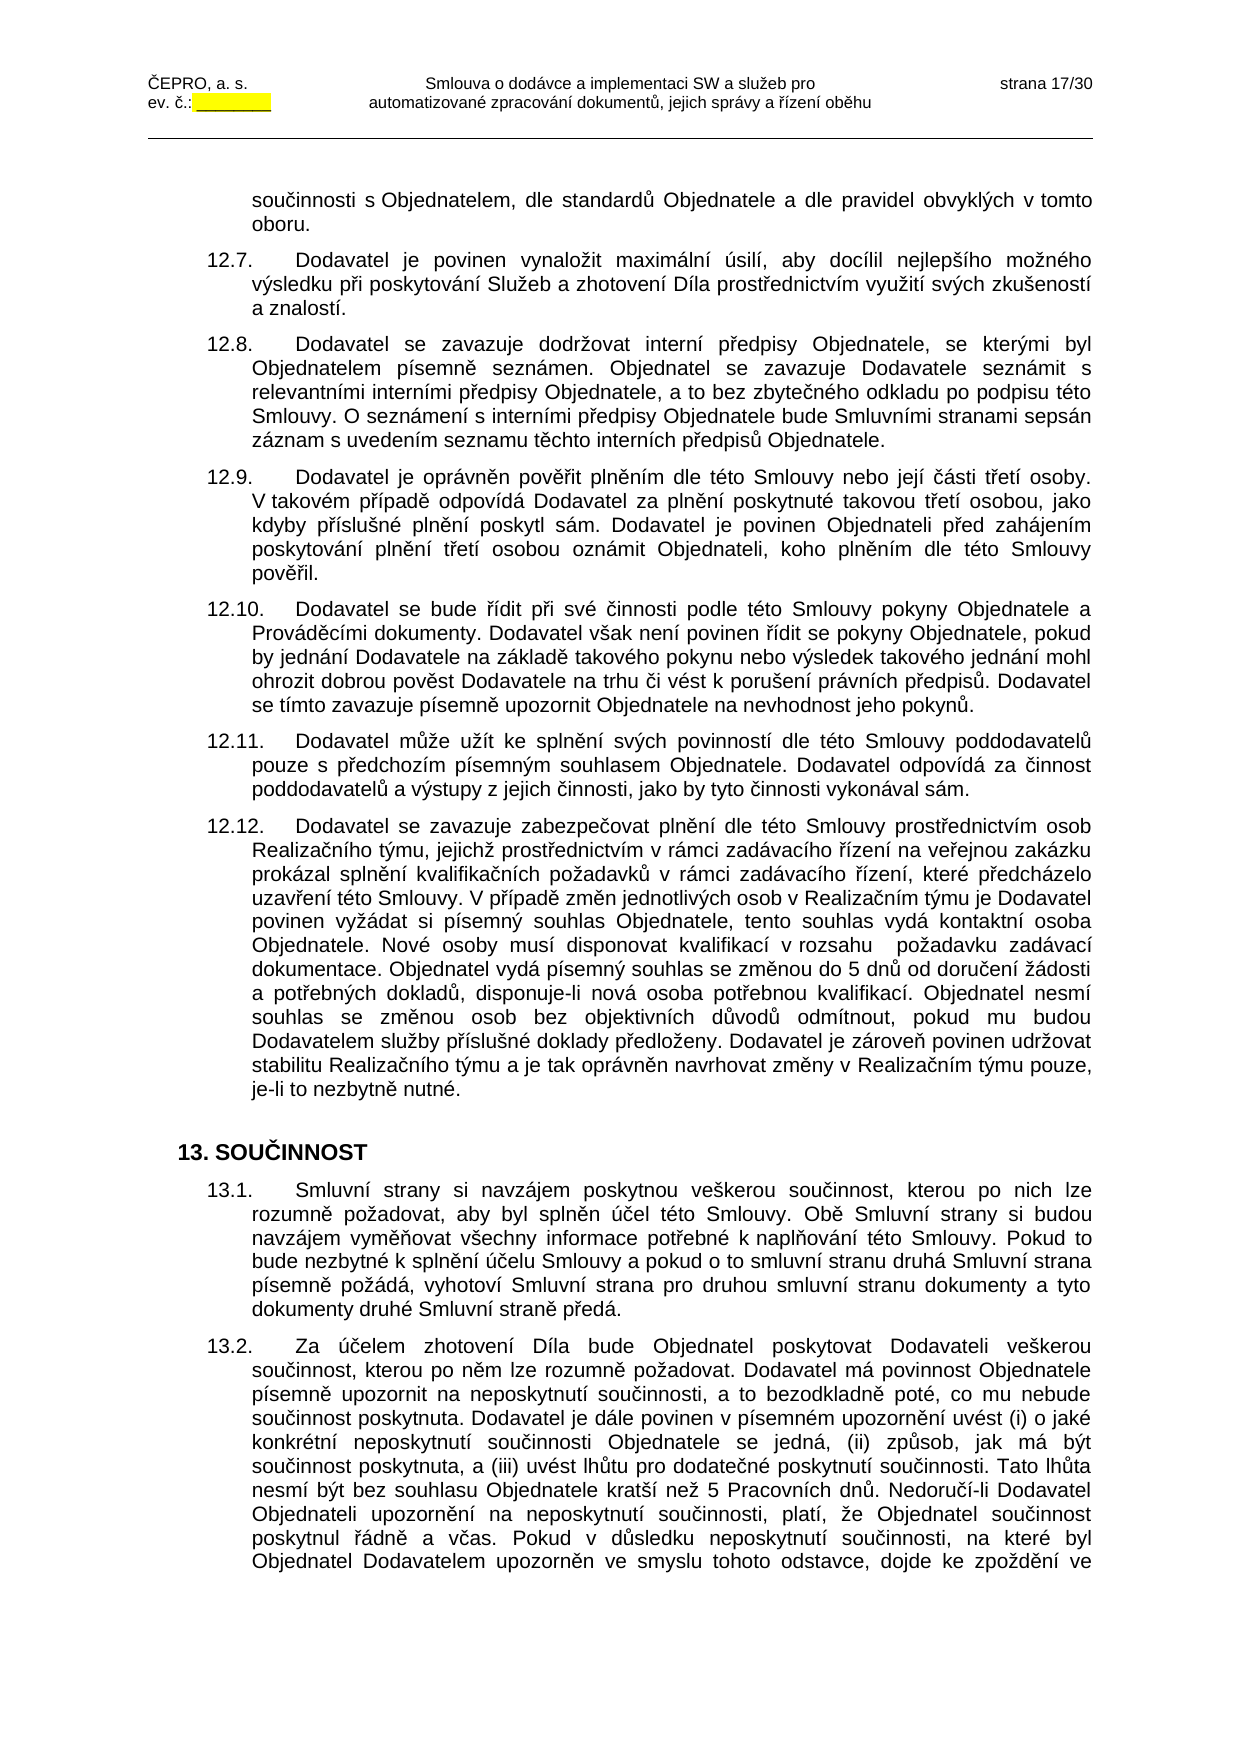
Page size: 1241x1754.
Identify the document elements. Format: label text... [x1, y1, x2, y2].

text Dodavatel se bude řídit při své činnosti podle této Smlouvy pokyny Objednatele a Prováděcími dokumenty. Dodavatel však není povinen řídit se pokyny Objednatele, pokud by jednání Dodavatele na základě takového pokynu nebo výsledek takového jednání mohl ohrozit dobrou pověst Dodavatele na trhu či vést k porušení právních předpisů. Dodavatel se tímto zavazuje písemně upozornit Objednatele na nevhodnost jeho pokynů. [207, 597, 1093, 717]
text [207, 187, 1093, 235]
text Smluvní strany si navzájem poskytnou veškerou součinnost, kterou po nich lze rozumně požadovat, aby byl splněn účel této Smlouvy. Obě Smluvní strany si budou navzájem vyměňovat všechny informace potřebné k naplňování této Smlouvy. Pokud to bude nezbytné k splnění účelu Smlouvy a pokud o to smluvní stranu druhá Smluvní strana písemně požádá, vyhotoví Smluvní strana pro druhou smluvní stranu dokumenty a tyto dokumenty druhé Smluvní straně předá. [207, 1177, 1093, 1321]
text Dodavatel se zavazuje dodržovat interní předpisy Objednatele, se kterými byl Objednatelem písemně seznámen. Objednatel se zavazuje Dodavatele seznámit s relevantními interními předpisy Objednatele, a to bez zbytečného odkladu po podpisu této Smlouvy. O seznámení s interními předpisy Objednatele bude Smluvními stranami sepsán záznam s uvedením seznamu těchto interních předpisů Objednatele. [207, 332, 1093, 452]
text Dodavatel je povinen vynaložit maximální úsilí, aby docílil nejlepšího možného výsledku při poskytování Služeb a zhotovení Díla prostřednictvím využití svých zkušeností a znalostí. [207, 248, 1093, 320]
text Dodavatel je oprávněn pověřit plněním dle této Smlouvy nebo její části třetí osoby. V takovém případě odpovídá Dodavatel za plnění poskytnuté takovou třetí osobou, jako kdyby příslušné plnění poskytl sám. Dodavatel je povinen Objednateli před zahájením poskytování plnění třetí osobou oznámit Objednateli, koho plněním dle této Smlouvy pověřil. [207, 464, 1093, 584]
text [207, 1334, 1093, 1573]
text Dodavatel se zavazuje zabezpečovat plnění dle této Smlouvy prostřednictvím osob Realizačního týmu, jejichž prostřednictvím v rámci zadávacího řízení na veřejnou zakázku prokázal splnění kvalifikačních požadavků v rámci zadávacího řízení, které předcházelo uzavření této Smlouvy. V případě změn jednotlivých osob v Realizačním týmu je Dodavatel povinen vyžádat si písemný souhlas Objednatele, tento souhlas vydá kontaktní osoba Objednatele. Nové osoby musí disponovat kvalifikací v rozsahu požadavku zadávací dokumentace. Objednatel vydá písemný souhlas se změnou do 5 dnů od doručení žádosti a potřebných dokladů, disponuje-li nová osoba potřebnou kvalifikací. Objednatel nesmí souhlas se změnou osob bez objektivních důvodů odmítnout, pokud mu budou Dodavatelem služby příslušné doklady předloženy. Dodavatel je zároveň povinen udržovat stabilitu Realizačního týmu a je tak oprávněn navrhovat změny v Realizačním týmu pouze, je-li to nezbytně nutné. [207, 813, 1093, 1101]
subtitle Součinnost [177, 1138, 1093, 1165]
text Dodavatel může užít ke splnění svých povinností dle této Smlouvy poddodavatelů pouze s předchozím písemným souhlasem Objednatele. Dodavatel odpovídá za činnost poddodavatelů a výstupy z jejich činnosti, jako by tyto činnosti vykonával sám. [207, 729, 1093, 801]
